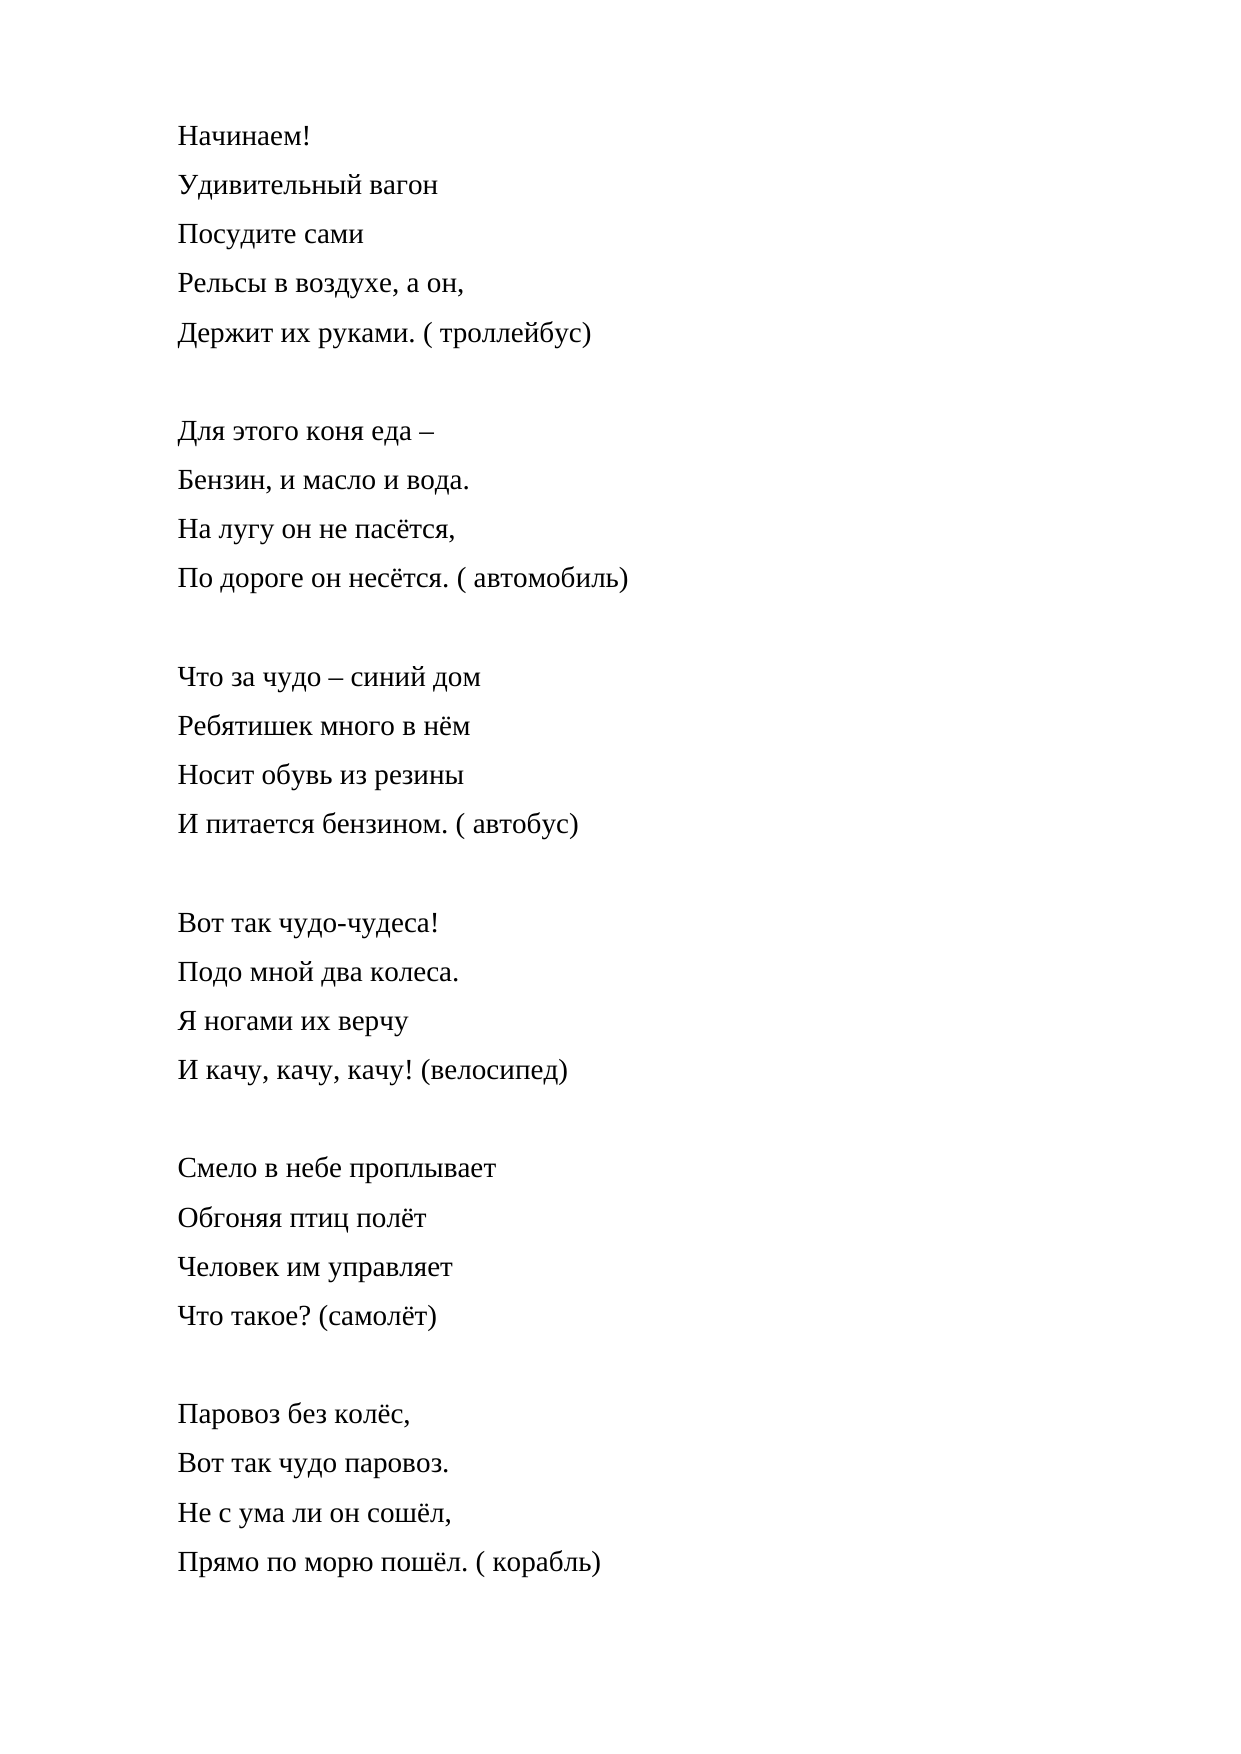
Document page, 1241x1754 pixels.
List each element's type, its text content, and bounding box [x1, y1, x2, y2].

text Держит их руками. ( троллейбус) [177, 315, 1152, 348]
text Человек им управляет [177, 1249, 1152, 1282]
text Что такое? (самолёт) [177, 1298, 1152, 1332]
text Смело в небе проплывает [177, 1151, 1152, 1184]
text Вот так чудо-чудеса! [177, 905, 1152, 938]
text По дороге он несётся. ( автомобиль) [177, 561, 1152, 594]
text Бензин, и масло и вода. [177, 462, 1152, 496]
text И питается бензином. ( автобус) [177, 806, 1152, 840]
text Прямо по морю пошёл. ( корабль) [177, 1544, 1152, 1577]
text Начинаем! [177, 118, 1152, 152]
text Я ногами их верчу [177, 1003, 1152, 1037]
text Рельсы в воздухе, а он, [177, 266, 1152, 299]
text И качу, качу, качу! (велосипед) [177, 1052, 1152, 1086]
text На лугу он не пасётся, [177, 511, 1152, 545]
text Для этого коня еда – [177, 413, 1152, 447]
text Посудите сами [177, 216, 1152, 250]
text Что за чудо – синий дом [177, 659, 1152, 692]
text Обгоняя птиц полёт [177, 1200, 1152, 1233]
text Вот так чудо паровоз. [177, 1446, 1152, 1479]
text Паровоз без колёс, [177, 1396, 1152, 1430]
text Удивительный вагон [177, 167, 1152, 201]
text Ребятишек много в нём [177, 708, 1152, 742]
text Подо мной два колеса. [177, 954, 1152, 987]
text Не с ума ли он сошёл, [177, 1495, 1152, 1528]
text Носит обувь из резины [177, 757, 1152, 791]
